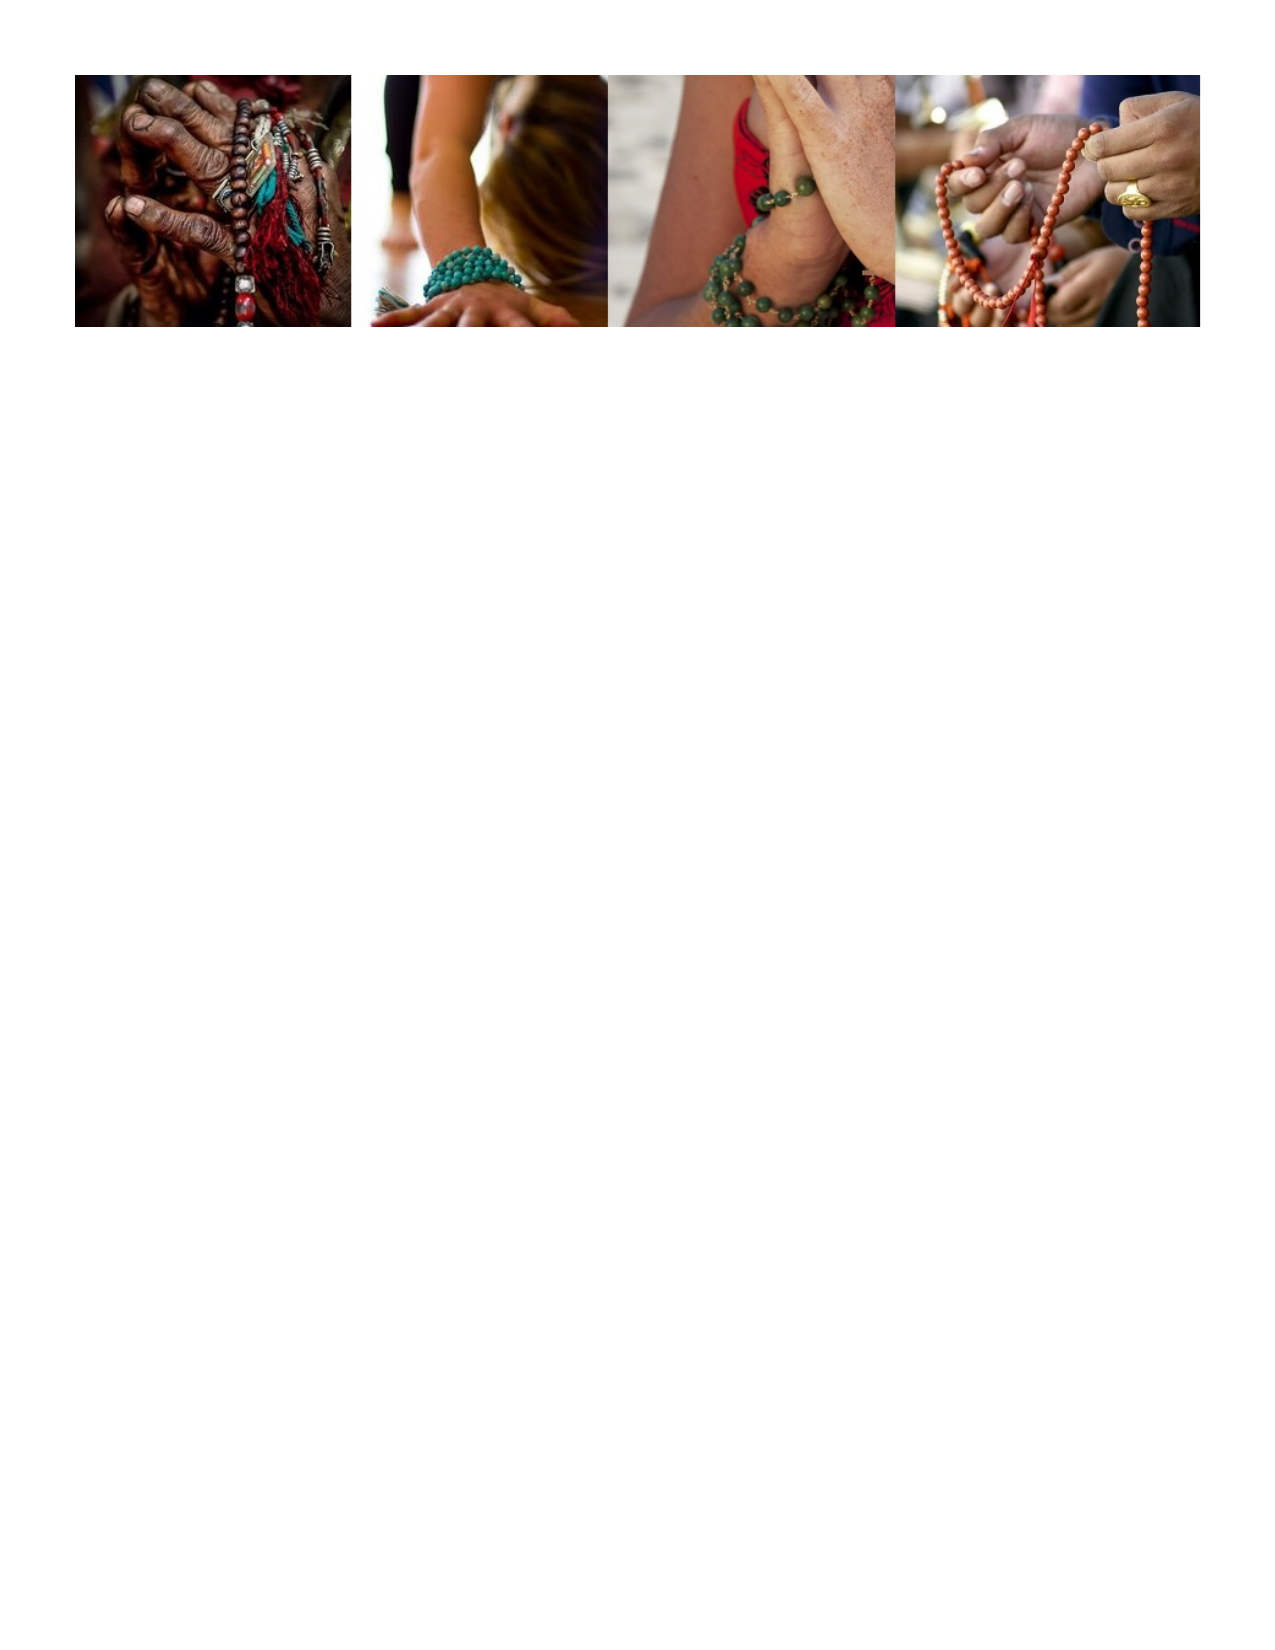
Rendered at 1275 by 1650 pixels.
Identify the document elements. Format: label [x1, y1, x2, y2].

picture [75, 75, 1200, 327]
